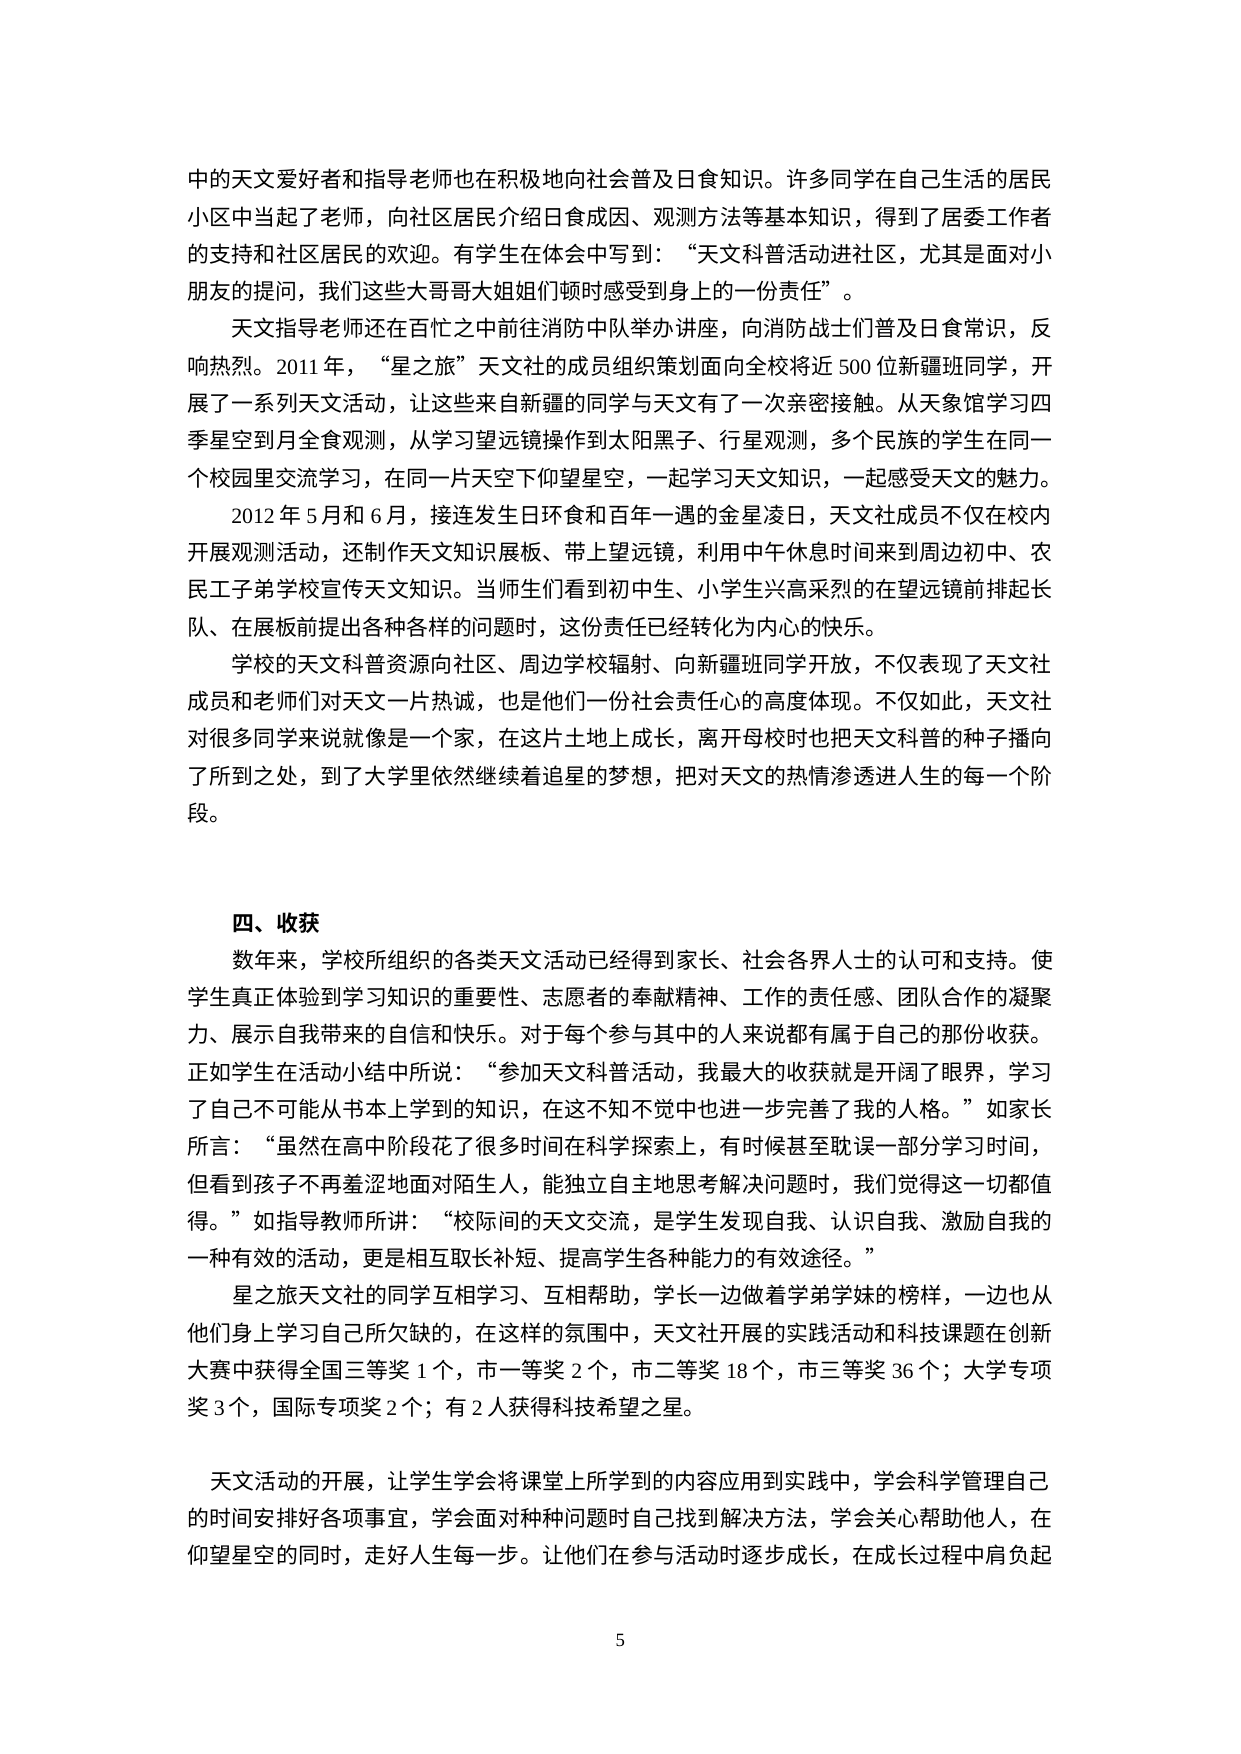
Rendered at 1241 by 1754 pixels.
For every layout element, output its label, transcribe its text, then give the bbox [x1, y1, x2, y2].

text 2012年5月和6月，接连发生日环食和百年一遇的金星凌日，天文社成员不仅在校内开展观测活动，还制作天文知识展板、带上望远镜，利用中午休息时间来到周边初中、农民工子弟学校宣传天文知识。当师生们看到初中生、小学生兴高采烈的在望远镜前排起长队、在展板前提出各种各样的问题时，这份责任已经转化为内心的快乐。 [187, 497, 1053, 642]
text 数年来，学校所组织的各类天文活动已经得到家长、社会各界人士的认可和支持。使学生真正体验到学习知识的重要性、志愿者的奉献精神、工作的责任感、团队合作的凝聚力、展示自我带来的自信和快乐。对于每个参与其中的人来说都有属于自己的那份收获。正如学生在活动小结中所说：“参加天文科普活动，我最大的收获就是开阔了眼界，学习了自己不可能从书本上学到的知识，在这不知不觉中也进一步完善了我的人格。”如家长所言：“虽然在高中阶段花了很多时间在科学探索上，有时候甚至耽误一部分学习时间，但看到孩子不再羞涩地面对陌生人，能独立自主地思考解决问题时，我们觉得这一切都值得。”如指导教师所讲：“校际间的天文交流，是学生发现自我、认识自我、激励自我的一种有效的活动，更是相互取长补短、提高学生各种能力的有效途径。” [187, 942, 1053, 1273]
text 天文指导老师还在百忙之中前往消防中队举办讲座，向消防战士们普及日食常识，反响热烈。2011年，“星之旅”天文社的成员组织策划面向全校将近500位新疆班同学，开展了一系列天文活动，让这些来自新疆的同学与天文有了一次亲密接触。从天象馆学习四季星空到月全食观测，从学习望远镜操作到太阳黑子、行星观测，多个民族的学生在同一个校园里交流学习，在同一片天空下仰望星空，一起学习天文知识，一起感受天文的魅力。 [187, 311, 1053, 493]
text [187, 162, 1053, 306]
text 星之旅天文社的同学互相学习、互相帮助，学长一边做着学弟学妹的榜样，一边也从他们身上学习自己所欠缺的，在这样的氛围中，天文社开展的实践活动和科技课题在创新大赛中获得全国三等奖1个，市一等奖2个，市二等奖18个，市三等奖36个；大学专项奖3个，国际专项奖2个；有2人获得科技希望之星。 [187, 1278, 1053, 1422]
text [187, 1463, 1053, 1570]
text 学校的天文科普资源向社区、周边学校辐射、向新疆班同学开放，不仅表现了天文社成员和老师们对天文一片热诚，也是他们一份社会责任心的高度体现。不仅如此，天文社对很多同学来说就像是一个家，在这片土地上成长，离开母校时也把天文科普的种子播向了所到之处，到了大学里依然继续着追星的梦想，把对天文的热情渗透进人生的每一个阶段。 [187, 646, 1053, 828]
text 四、收获 [187, 905, 1053, 938]
